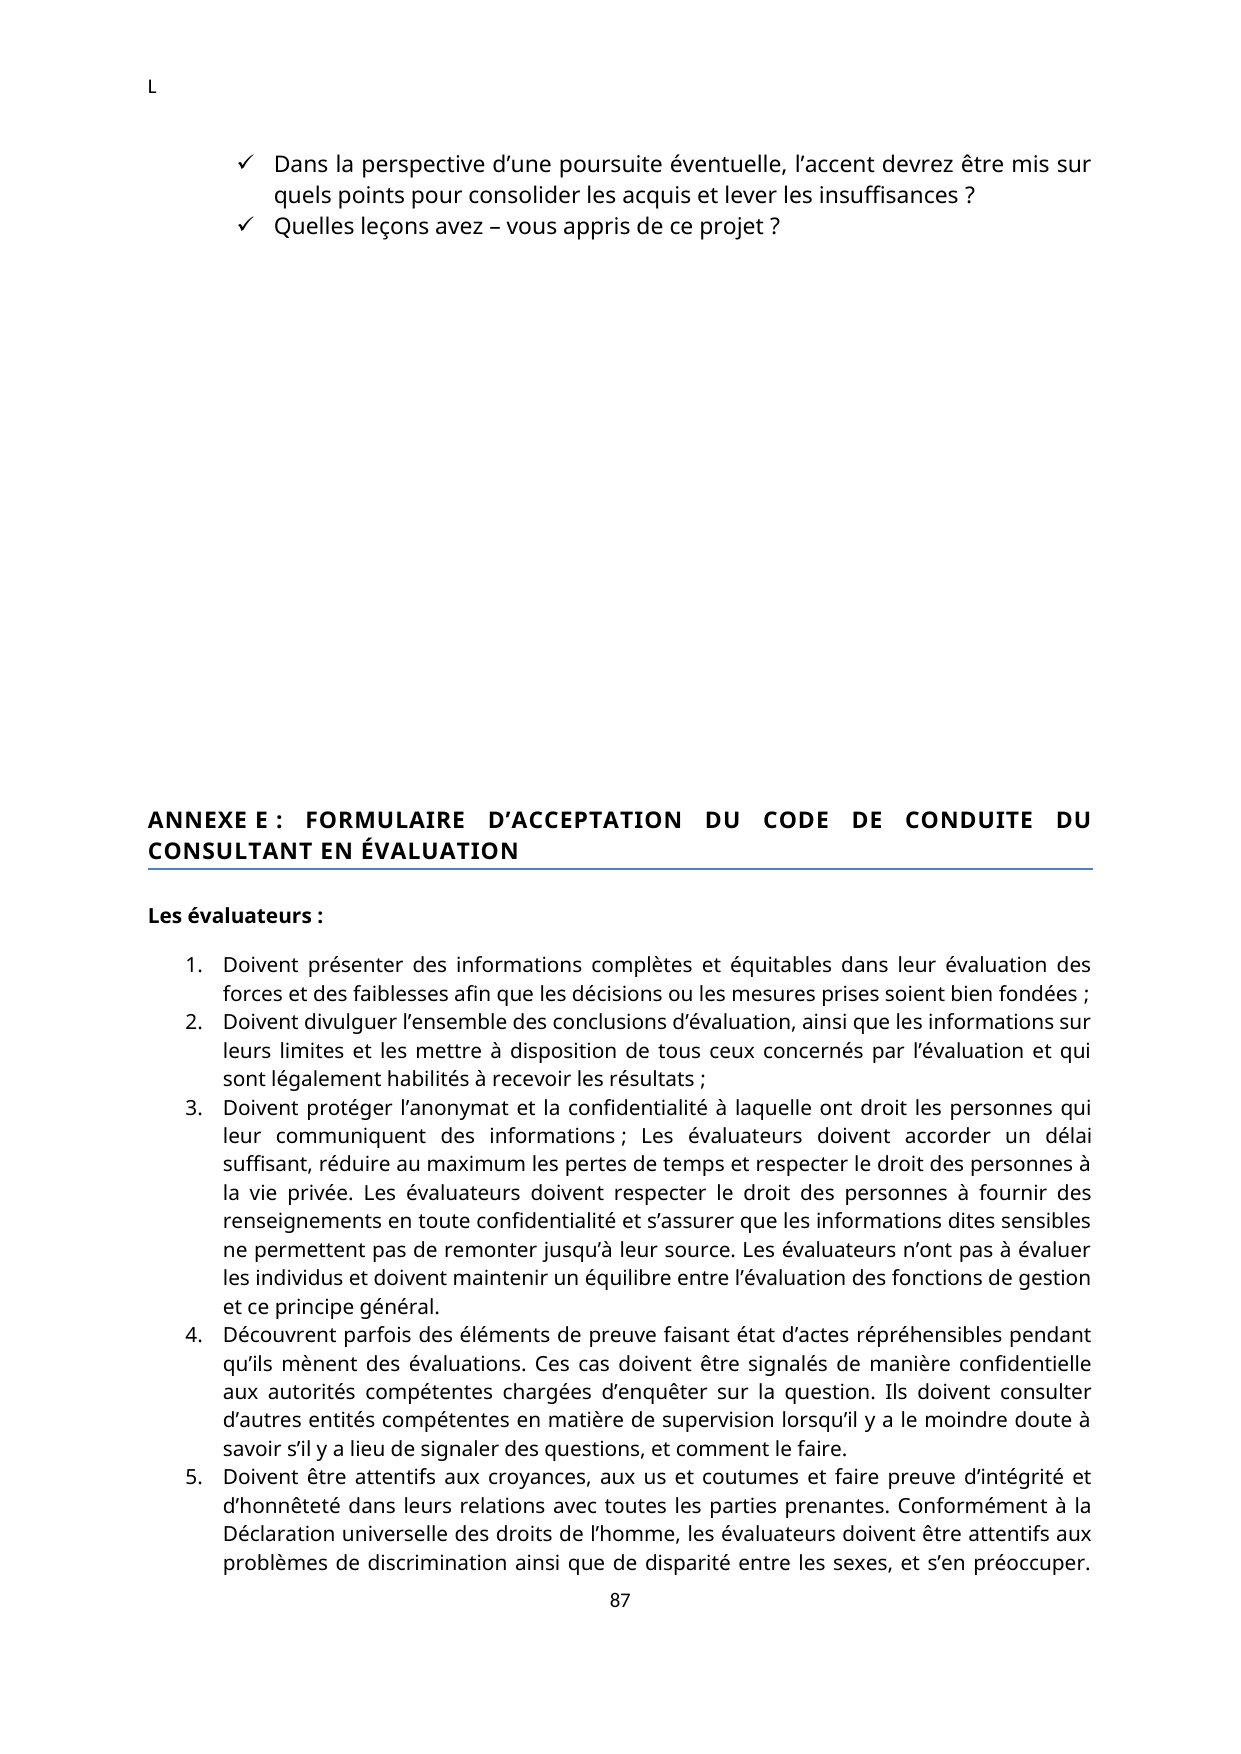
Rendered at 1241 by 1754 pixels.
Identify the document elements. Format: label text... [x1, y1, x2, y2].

list Doivent présenter des informations complètes et équitables dans leur évaluation des forces et des faiblesses afin que les décisions ou les mesures prises soient bien fondées ; [185, 951, 1093, 1007]
list Découvrent parfois des éléments de preuve faisant état d’actes répréhensibles pendant qu’ils mènent des évaluations. Ces cas doivent être signalés de manière confidentielle aux autorités compétentes chargées d’enquêter sur la question. Ils doivent consulter d’autres entités compétentes en matière de supervision lorsqu’il y a le moindre doute à savoir s’il y a lieu de signaler des questions, et comment le faire. [185, 1320, 1093, 1462]
text Les évaluateurs : [148, 901, 1093, 930]
list Dans la perspective d’une poursuite éventuelle, l’accent devrez être mis sur quels points pour consolider les acquis et lever les insuffisances ? [236, 148, 1093, 210]
subtitle Annexe E : Formulaire d’acceptation du code de conduite du consultant en évaluation [148, 804, 1093, 868]
list Doivent divulguer l’ensemble des conclusions d’évaluation, ainsi que les informations sur leurs limites et les mettre à disposition de tous ceux concernés par l’évaluation et qui sont légalement habilités à recevoir les résultats ; [185, 1007, 1093, 1093]
list Doivent protéger l’anonymat et la confidentialité à laquelle ont droit les personnes qui leur communiquent des informations ; Les évaluateurs doivent accorder un délai suffisant, réduire au maximum les pertes de temps et respecter le droit des personnes à la vie privée. Les évaluateurs doivent respecter le droit des personnes à fournir des renseignements en toute confidentialité et s’assurer que les informations dites sensibles ne permettent pas de remonter jusqu’à leur source. Les évaluateurs n’ont pas à évaluer les individus et doivent maintenir un équilibre entre l’évaluation des fonctions de gestion et ce principe général. [185, 1093, 1093, 1320]
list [185, 1462, 1093, 1576]
list Quelles leçons avez – vous appris de ce projet ? [236, 210, 1093, 241]
